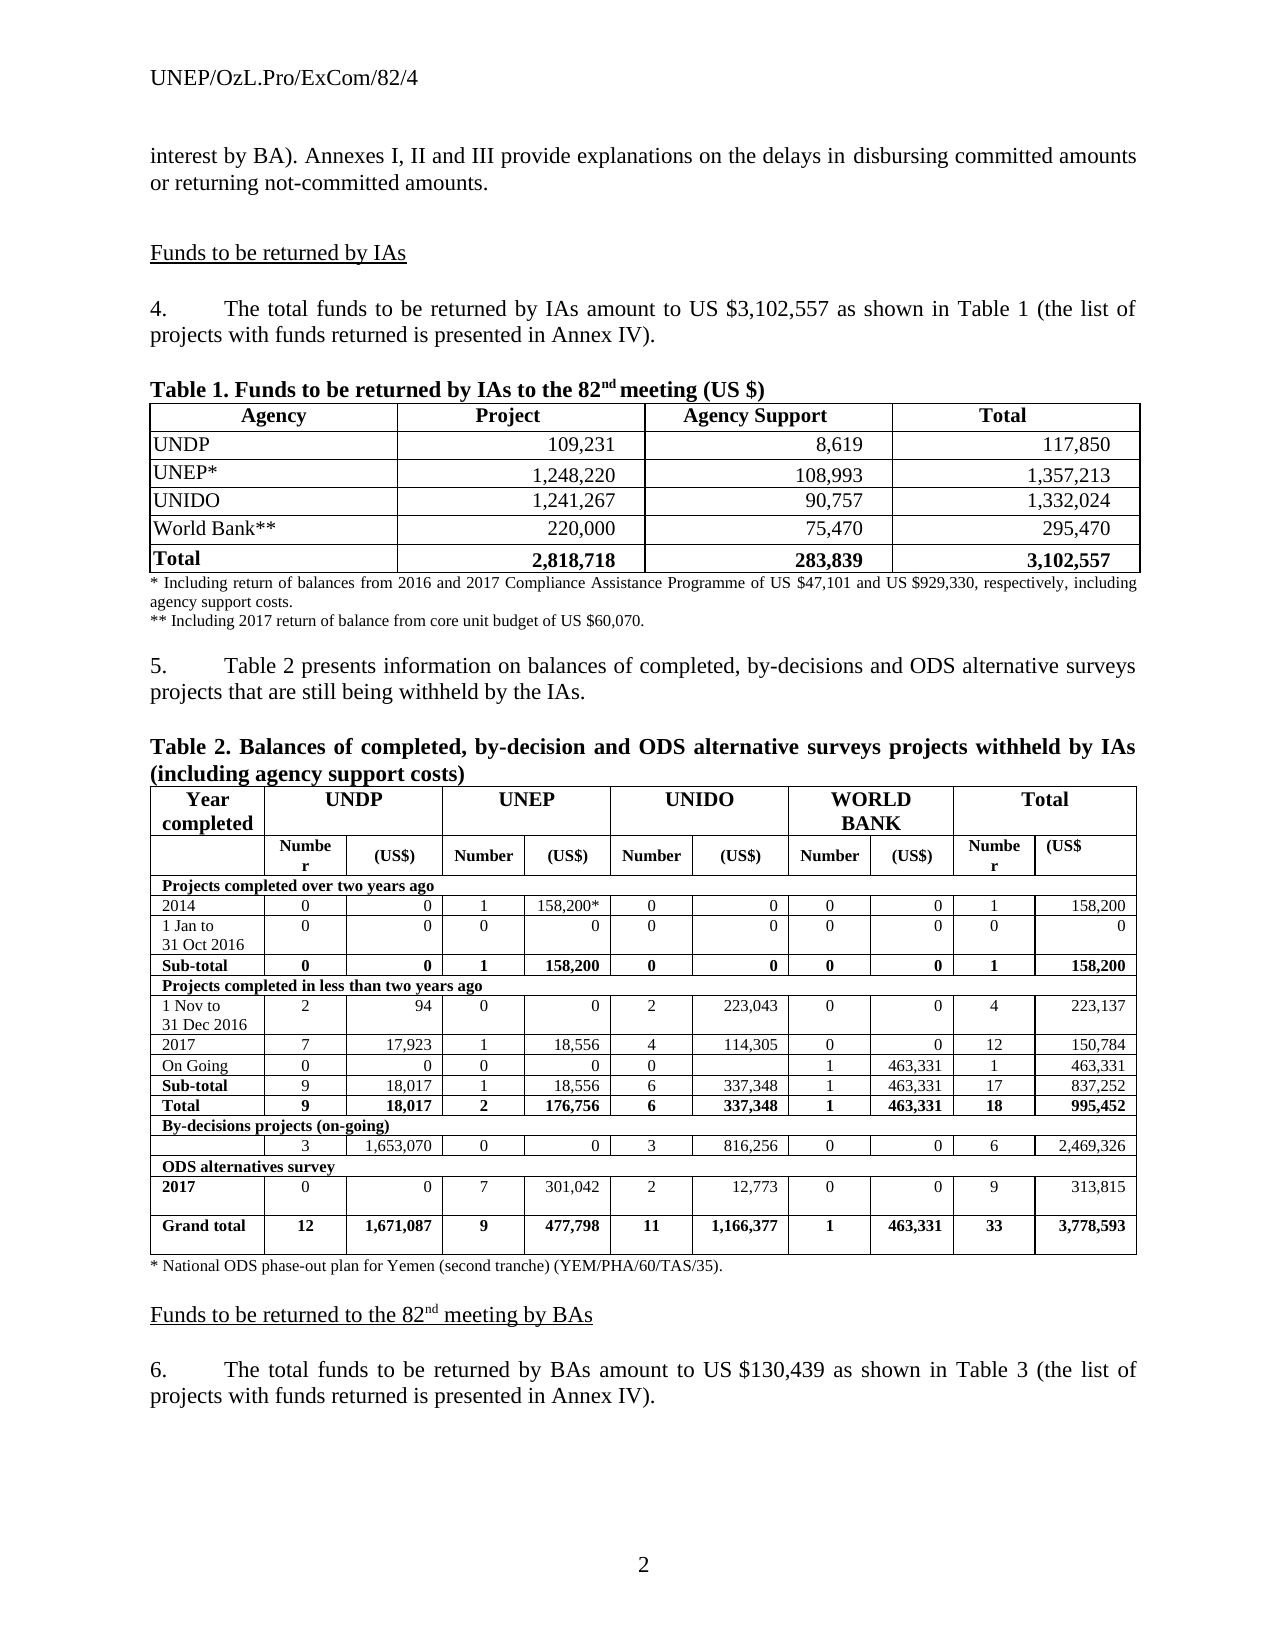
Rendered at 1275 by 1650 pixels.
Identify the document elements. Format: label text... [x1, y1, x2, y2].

table_cell 114,305 [693, 1035, 788, 1054]
subtitle Table 2 presents information on balances of completed, by-decisions and ODS alternative surveys projects that are still being withheld by the IAs. [150, 652, 1137, 704]
table_cell 0 [347, 955, 442, 974]
table_cell 0 [443, 916, 524, 954]
table_header Project [398, 404, 644, 431]
text Table 1. Funds to be returned by IAs to the 82nd meeting (US $) [150, 376, 1135, 402]
table_cell 1 Jan to 31 Oct 2016 [151, 916, 264, 954]
table_cell 3,102,557 [893, 545, 1139, 572]
table_cell 0 [871, 896, 953, 915]
table_cell 108,993 [646, 460, 892, 487]
table_cell 1 [789, 1055, 870, 1074]
table_cell 2017 [151, 1035, 264, 1054]
table_cell 1,248,220 [398, 460, 644, 487]
table_cell 6 [611, 1076, 692, 1095]
table_cell 0 [443, 996, 524, 1034]
table_cell 0 [347, 1177, 442, 1215]
table_cell 2014 [151, 896, 264, 915]
table_cell Projects completed in less than two years ago [151, 976, 1136, 995]
table_cell 33 [954, 1216, 1034, 1254]
table_cell On Going [151, 1055, 264, 1074]
table_cell 17,923 [347, 1035, 442, 1054]
table_cell 0 [525, 916, 610, 954]
table_cell 1 [954, 955, 1034, 974]
table_cell 1 [789, 1076, 870, 1095]
table_cell 1 [443, 955, 524, 974]
table_cell 0 [693, 916, 788, 954]
table_cell Projects completed over two years ago [151, 876, 1136, 895]
text Table 2. Balances of completed, by-decision and ODS alternative surveys projects withheld by IAs (including agency support costs) [150, 733, 1137, 786]
table_cell 12 [954, 1035, 1034, 1054]
table_cell Number [443, 836, 524, 874]
table_cell 463,331 [871, 1076, 953, 1095]
table_cell Number [611, 836, 692, 874]
table_cell 477,798 [525, 1216, 610, 1254]
table_cell 995,452 [1036, 1096, 1136, 1115]
table_cell 0 [789, 1035, 870, 1054]
table_cell 2 [611, 996, 692, 1034]
table_cell (US$) [347, 836, 442, 874]
table_cell 1 [443, 1076, 524, 1095]
table_cell 0 [525, 1055, 610, 1074]
table_cell Total [151, 545, 397, 572]
table_cell 0 [1036, 916, 1136, 954]
table_cell 463,331 [871, 1216, 953, 1254]
table_cell 2 [265, 996, 346, 1034]
table_cell (US$) [693, 836, 788, 874]
table_cell Number [954, 836, 1034, 874]
table_cell 816,256 [693, 1136, 788, 1155]
table_cell World Bank** [151, 516, 397, 543]
table_cell 0 [443, 1055, 524, 1074]
table_cell 158,200 [1036, 896, 1136, 915]
list The total funds to be returned by IAs amount to US $3,102,557 as shown in Table 1 (the list of projects with funds returned is presented in Annex IV). [150, 294, 1137, 347]
table_cell 1,332,024 [893, 488, 1139, 515]
table_cell [151, 1136, 264, 1155]
table_cell 0 [693, 955, 788, 974]
table_cell 1 [789, 1096, 870, 1115]
table_cell 223,137 [1036, 996, 1136, 1034]
table_cell 3,778,593 [1036, 1216, 1136, 1254]
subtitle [150, 143, 1137, 195]
table_cell 0 [347, 1055, 442, 1074]
table_cell 117,850 [893, 432, 1139, 459]
table_cell 2,469,326 [1036, 1136, 1136, 1155]
table_cell 75,470 [646, 516, 892, 543]
table_cell 9 [443, 1216, 524, 1254]
text * National ODS phase-out plan for Yemen (second tranche) (YEM/PHA/60/TAS/35). [150, 1255, 1137, 1274]
table_header Agency Support [646, 404, 892, 431]
table_header Agency [151, 404, 397, 431]
table_cell 0 [954, 916, 1034, 954]
table_cell 0 [871, 916, 953, 954]
table_cell 18,017 [347, 1096, 442, 1115]
table_cell 0 [525, 996, 610, 1034]
table_cell 463,331 [871, 1055, 953, 1074]
table_cell 2 [611, 1177, 692, 1215]
table_cell (US$) [525, 836, 610, 874]
table_cell 158,200* [525, 896, 610, 915]
table_cell 0 [611, 916, 692, 954]
table_cell 94 [347, 996, 442, 1034]
table_cell 313,815 [1036, 1177, 1136, 1215]
table_cell Sub-total [151, 955, 264, 974]
table_cell Sub-total [151, 1076, 264, 1095]
table_cell 220,000 [398, 516, 644, 543]
table_cell Number [265, 836, 346, 874]
text Funds to be returned by IAs [150, 239, 1137, 266]
table_cell 18,556 [525, 1035, 610, 1054]
table_cell 18 [954, 1096, 1034, 1115]
table_header UNIDO [611, 787, 788, 835]
table_header Total [954, 787, 1136, 835]
table_cell 0 [871, 1177, 953, 1215]
table_cell 0 [265, 896, 346, 915]
table_cell UNIDO [151, 488, 397, 515]
table_cell 17 [954, 1076, 1034, 1095]
table_cell 158,200 [525, 955, 610, 974]
table_cell 337,348 [693, 1096, 788, 1115]
table_cell Total [151, 1096, 264, 1115]
text ** Including 2017 return of balance from core unit budget of US $60,070. [150, 611, 1137, 630]
table_cell (US$ [1036, 836, 1136, 874]
table_header UNEP [443, 787, 610, 835]
table_cell UNDP [151, 432, 397, 459]
table_header Year completed [151, 787, 264, 835]
table_cell 337,348 [693, 1076, 788, 1095]
table_cell 463,331 [1036, 1055, 1136, 1074]
table_cell 0 [525, 1136, 610, 1155]
table_cell 1 [443, 1035, 524, 1054]
text Funds to be returned to the 82nd meeting by BAs [150, 1301, 1137, 1327]
table_cell (US$) [871, 836, 953, 874]
table_cell 18,556 [525, 1076, 610, 1095]
table_cell ODS alternatives survey [151, 1156, 1136, 1176]
table_cell 0 [693, 896, 788, 915]
table_cell Grand total [151, 1216, 264, 1254]
table_cell [693, 1055, 788, 1074]
table_cell 1,241,267 [398, 488, 644, 515]
table_cell 3 [265, 1136, 346, 1155]
table_cell 0 [611, 1055, 692, 1074]
table_cell 463,331 [871, 1096, 953, 1115]
table_cell 0 [871, 1136, 953, 1155]
table_header UNDP [265, 787, 442, 835]
table_cell 0 [265, 1055, 346, 1074]
table_cell 4 [954, 996, 1034, 1034]
table_cell 295,470 [893, 516, 1139, 543]
table_cell [151, 836, 264, 874]
table_cell 1,653,070 [347, 1136, 442, 1155]
table_cell 1 [789, 1216, 870, 1254]
table_cell 90,757 [646, 488, 892, 515]
table_cell 2017 [151, 1177, 264, 1215]
table_cell 1 Nov to 31 Dec 2016 [151, 996, 264, 1034]
table_cell 0 [611, 955, 692, 974]
table_cell 1 [954, 1055, 1034, 1074]
table_cell 0 [443, 1136, 524, 1155]
table_cell 1 [954, 896, 1034, 915]
table_cell 0 [871, 955, 953, 974]
table_cell UNEP* [151, 460, 397, 487]
table_cell 0 [789, 896, 870, 915]
table_cell 1 [443, 896, 524, 915]
table_header WORLD BANK [789, 787, 953, 835]
table_cell 109,231 [398, 432, 644, 459]
table_cell 0 [265, 955, 346, 974]
table_cell 2,818,718 [398, 545, 644, 572]
table_cell 1,166,377 [693, 1216, 788, 1254]
table_cell 9 [265, 1076, 346, 1095]
table_cell 0 [789, 1136, 870, 1155]
table_cell 0 [347, 916, 442, 954]
table_cell 8,619 [646, 432, 892, 459]
table_cell 11 [611, 1216, 692, 1254]
table_cell 176,756 [525, 1096, 610, 1115]
table_cell 12 [265, 1216, 346, 1254]
table_cell 18,017 [347, 1076, 442, 1095]
list The total funds to be returned by BAs amount to US $130,439 as shown in Table 3 (the list of projects with funds returned is presented in Annex IV). [150, 1356, 1137, 1409]
table_cell 837,252 [1036, 1076, 1136, 1095]
table_cell 9 [954, 1177, 1034, 1215]
table_cell 1,671,087 [347, 1216, 442, 1254]
table_cell 0 [789, 996, 870, 1034]
table_cell 12,773 [693, 1177, 788, 1215]
table_cell 0 [871, 1035, 953, 1054]
table_cell 150,784 [1036, 1035, 1136, 1054]
table_cell 1,357,213 [893, 460, 1139, 487]
table_cell By-decisions projects (on-going) [151, 1116, 1136, 1135]
table_cell Number [789, 836, 870, 874]
table_cell 7 [265, 1035, 346, 1054]
table_cell 6 [954, 1136, 1034, 1155]
table_cell 0 [789, 1177, 870, 1215]
table_header Total [893, 404, 1139, 431]
table_cell 283,839 [646, 545, 892, 572]
table_cell 0 [347, 896, 442, 915]
table_cell 7 [443, 1177, 524, 1215]
table_cell 223,043 [693, 996, 788, 1034]
table_cell 6 [611, 1096, 692, 1115]
table_cell 4 [611, 1035, 692, 1054]
table_cell 0 [265, 1177, 346, 1215]
table_cell 0 [871, 996, 953, 1034]
table_cell 0 [789, 916, 870, 954]
table_cell 3 [611, 1136, 692, 1155]
table_cell 9 [265, 1096, 346, 1115]
table_cell 0 [265, 916, 346, 954]
table_cell 0 [789, 955, 870, 974]
table_cell 2 [443, 1096, 524, 1115]
table_cell 158,200 [1036, 955, 1136, 974]
table_cell 301,042 [525, 1177, 610, 1215]
text * Including return of balances from 2016 and 2017 Compliance Assistance Programme of US $47,101 and US $929,330, respectively, including agency support costs. [150, 573, 1137, 611]
table_cell 0 [611, 896, 692, 915]
